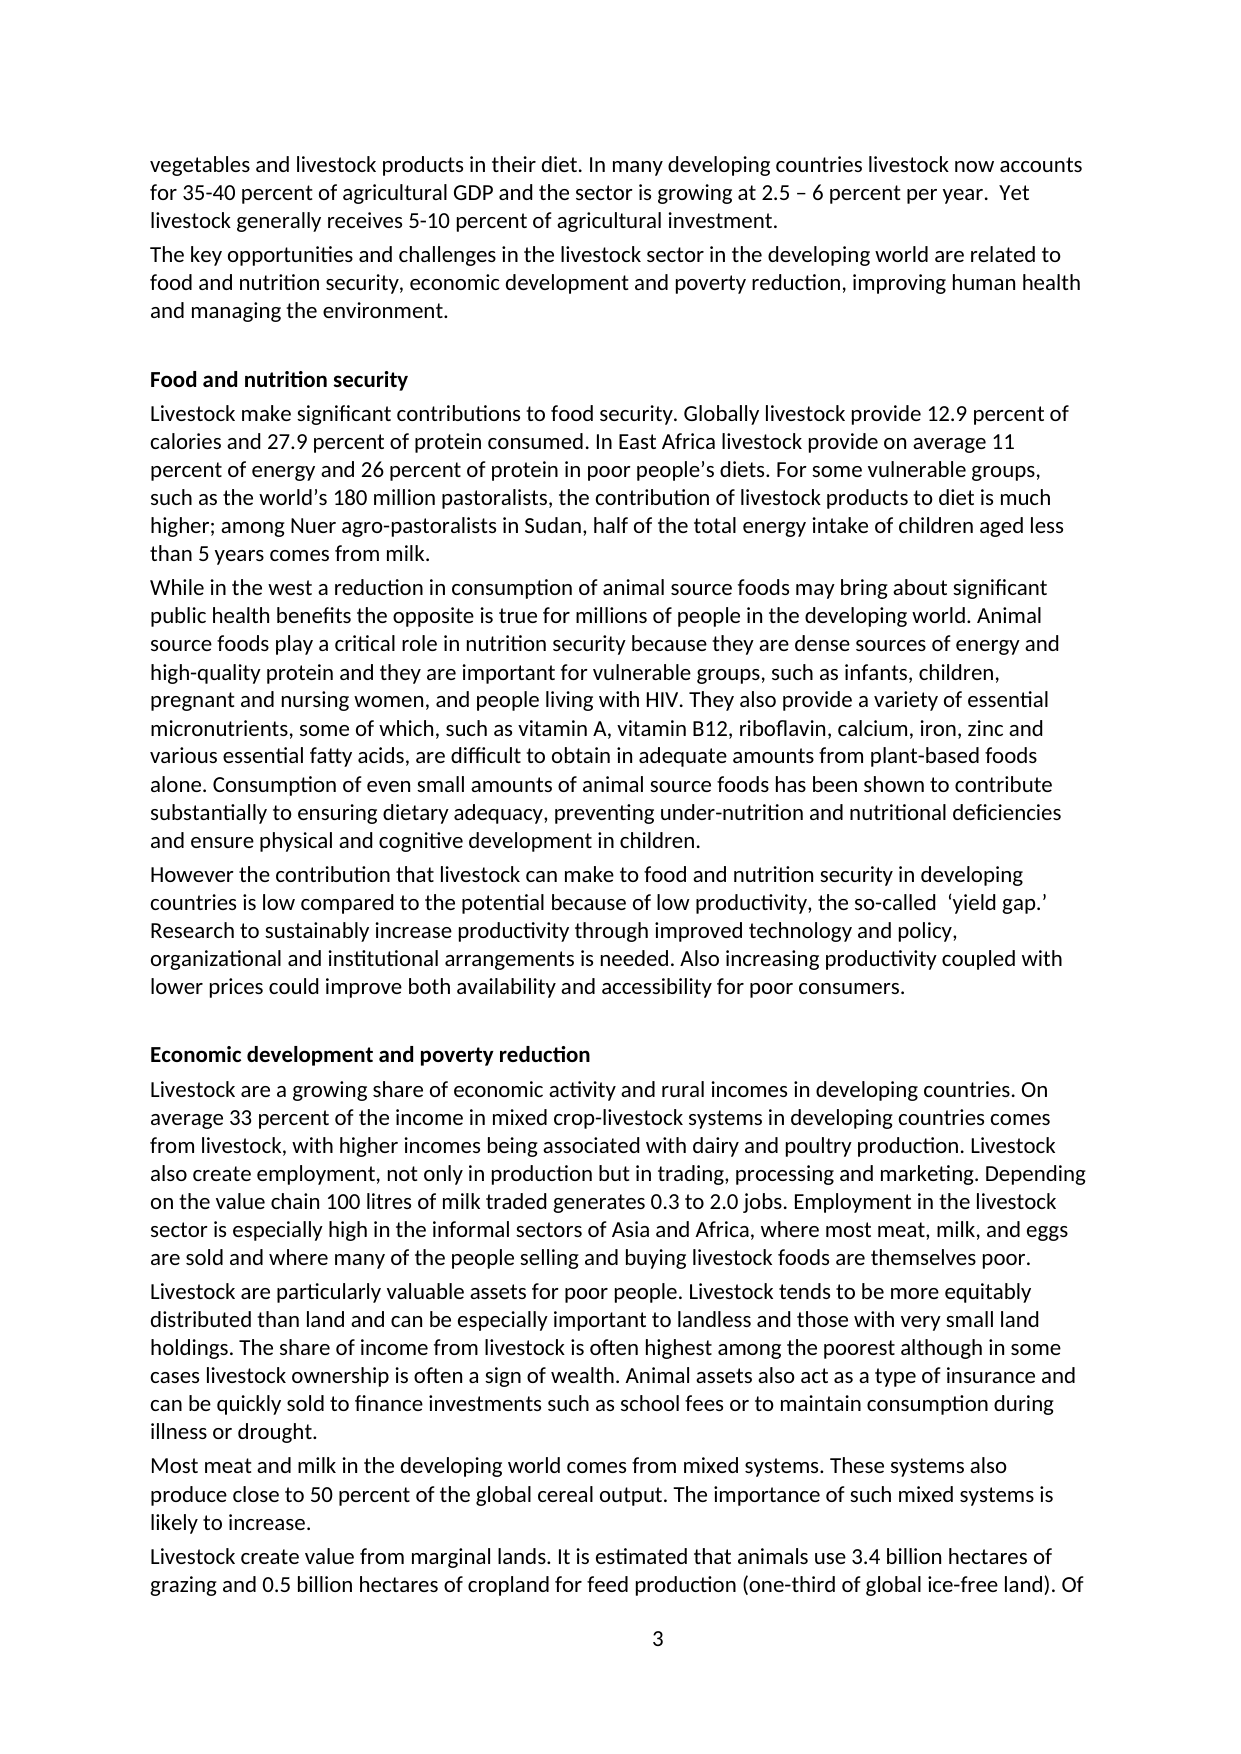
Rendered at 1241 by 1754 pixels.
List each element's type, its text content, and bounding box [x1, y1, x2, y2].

text However the contribution that livestock can make to food and nutrition security in developing countries is low compared to the potential because of low productivity, the so-called ‘yield gap.’ Research to sustainably increase productivity through improved technology and policy, organizational and institutional arrangements is needed. Also increasing productivity coupled with lower prices could improve both availability and accessibility for poor consumers. [150, 860, 1090, 1000]
text While in the west a reduction in consumption of animal source foods may bring about significant public health benefits the opposite is true for millions of people in the developing world. Animal source foods play a critical role in nutrition security because they are dense sources of energy and high-quality protein and they are important for vulnerable groups, such as infants, children, pregnant and nursing women, and people living with HIV. They also provide a variety of essential micronutrients, some of which, such as vitamin A, vitamin B12, riboflavin, calcium, iron, zinc and various essential fatty acids, are difficult to obtain in adequate amounts from plant-based foods alone. Consumption of even small amounts of animal source foods has been shown to contribute substantially to ensuring dietary adequacy, preventing under-nutrition and nutritional deficiencies and ensure physical and cognitive development in children. [150, 573, 1090, 854]
text The key opportunities and challenges in the livestock sector in the developing world are related to food and nutrition security, economic development and poverty reduction, improving human health and managing the environment. [150, 240, 1090, 324]
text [150, 150, 1090, 234]
text Livestock make significant contributions to food security. Globally livestock provide 12.9 percent of calories and 27.9 percent of protein consumed. In East Africa livestock provide on average 11 percent of energy and 26 percent of protein in poor people’s diets. For some vulnerable groups, such as the world’s 180 million pastoralists, the contribution of livestock products to diet is much higher; among Nuer agro-pastoralists in Sudan, half of the total energy intake of children aged less than 5 years comes from milk. [150, 399, 1090, 567]
text Livestock are particularly valuable assets for poor people. Livestock tends to be more equitably distributed than land and can be especially important to landless and those with very small land holdings. The share of income from livestock is often highest among the poorest although in some cases livestock ownership is often a sign of wealth. Animal assets also act as a type of insurance and can be quickly sold to finance investments such as school fees or to maintain consumption during illness or drought. [150, 1277, 1090, 1445]
text Economic development and poverty reduction [150, 1041, 1090, 1069]
text Food and nutrition security [150, 365, 1090, 393]
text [150, 1542, 1090, 1598]
text Livestock are a growing share of economic activity and rural incomes in developing countries. On average 33 percent of the income in mixed crop-livestock systems in developing countries comes from livestock, with higher incomes being associated with dairy and poultry production. Livestock also create employment, not only in production but in trading, processing and marketing. Depending on the value chain 100 litres of milk traded generates 0.3 to 2.0 jobs. Employment in the livestock sector is especially high in the informal sectors of Asia and Africa, where most meat, milk, and eggs are sold and where many of the people selling and buying livestock foods are themselves poor. [150, 1075, 1090, 1271]
text Most meat and milk in the developing world comes from mixed systems. These systems also produce close to 50 percent of the global cereal output. The importance of such mixed systems is likely to increase. [150, 1452, 1090, 1536]
